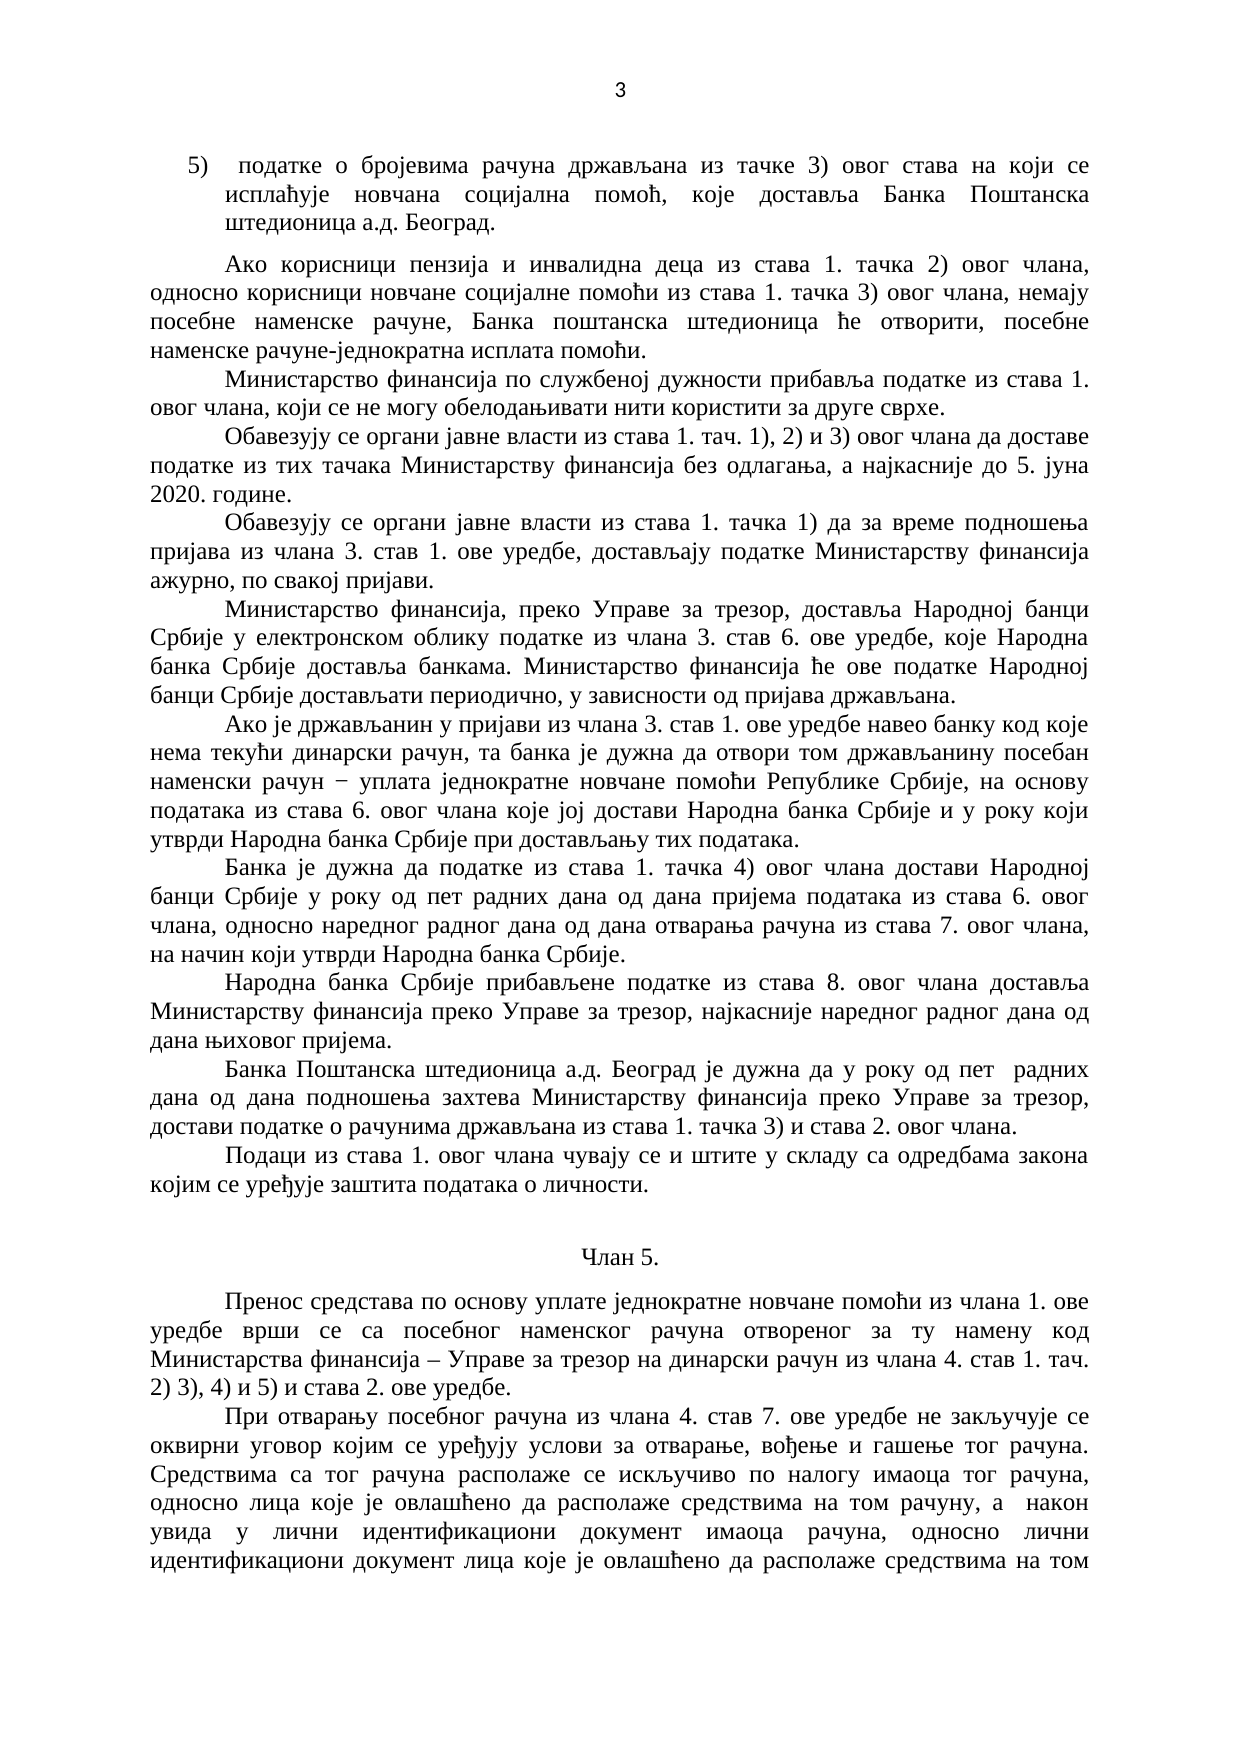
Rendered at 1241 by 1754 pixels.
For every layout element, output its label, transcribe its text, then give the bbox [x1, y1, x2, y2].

text Ако корисници пензија и инвалидна деца из става 1. тачка 2) овог члана, односно корисници новчане социјалне помоћи из става 1. тачка 3) овог члана, немају посебне наменске рачуне, Банка поштанска штедионица ће отворити, посебне наменске рачуне-једнократна исплата помоћи. [150, 249, 1090, 364]
text Банка Поштанска штедионица а.д. Београд је дужна да у року од пет радних дана од дана подношења захтева Министарству финансија преко Управе за трезор, достави податке о рачунима држављана из става 1. тачка 3) и става 2. овог члана. [150, 1054, 1090, 1140]
text Народна банка Србије прибављене податке из става 8. овог члана доставља Министарству финансија преко Управе за трезор, најкасније наредног радног дана од дана њиховог пријема. [150, 967, 1090, 1054]
list податке о бројевима рачуна држављана из тачке 3) овог става на који се исплаћује новчана социјална помоћ, које доставља Банка Поштанска штедионица а.д. Београд. [187, 150, 1090, 236]
text Пренос средстава по основу уплате једнократне новчане помоћи из члана 1. ове уредбе врши се са посебног наменског рачуна отвореног за ту намену код Министарства финансија – Управе за трезор на динарски рачун из члана 4. став 1. тач. 2) 3), 4) и 5) и става 2. ове уредбе. [150, 1286, 1090, 1401]
text Министарство финансија, преко Управе за трезор, доставља Народној банци Србије у електронском облику податке из члана 3. став 6. ове уредбе, које Народна банка Србије доставља банкама. Министарство финансија ће ове податке Народној банци Србије достављати периодично, у зависности од пријава држављана. [150, 594, 1090, 709]
text Ако је држављанин у пријави из члана 3. став 1. ове уредбе навео банку код које нема текући динарски рачун, та банка је дужна да отвори том држављанину посебан наменски рачун − уплата једнократне новчане помоћи Републике Србије, на основу података из става 6. овог члана које јој достави Народна банка Србије и у року који утврди Народна банка Србије при достављању тих података. [150, 709, 1090, 852]
text Обавезују се органи јавне власти из става 1. тач. 1), 2) и 3) овог члана да доставе податке из тих тачака Министарству финансија без одлагања, а најкасније до 5. јуна 2020. године. [150, 421, 1090, 507]
text Министарство финансија по службеној дужности прибавља податке из става 1. овог члана, који се не могу обелодањивати нити користити за друге сврхе. [150, 364, 1090, 421]
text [150, 1401, 1090, 1574]
text Банка је дужна да податке из става 1. тачка 4) овог члана достави Народној банци Србије у року од пет радних дана од дана пријема података из става 6. овог члана, односно наредног радног дана од дана отварања рачуна из става 7. овог члана, на начин који утврди Народна банка Србије. [150, 852, 1090, 967]
text Члан 5. [150, 1242, 1090, 1271]
text Подаци из става 1. овог члана чувају се и штите у складу са одредбама закона којим се уређује заштита података о личности. [150, 1140, 1090, 1197]
text Обавезују се органи јавне власти из става 1. тачка 1) да за време подношења пријава из члана 3. став 1. ове уредбе, достављају податке Министарству финансија ажурно, по свакој пријави. [150, 507, 1090, 594]
